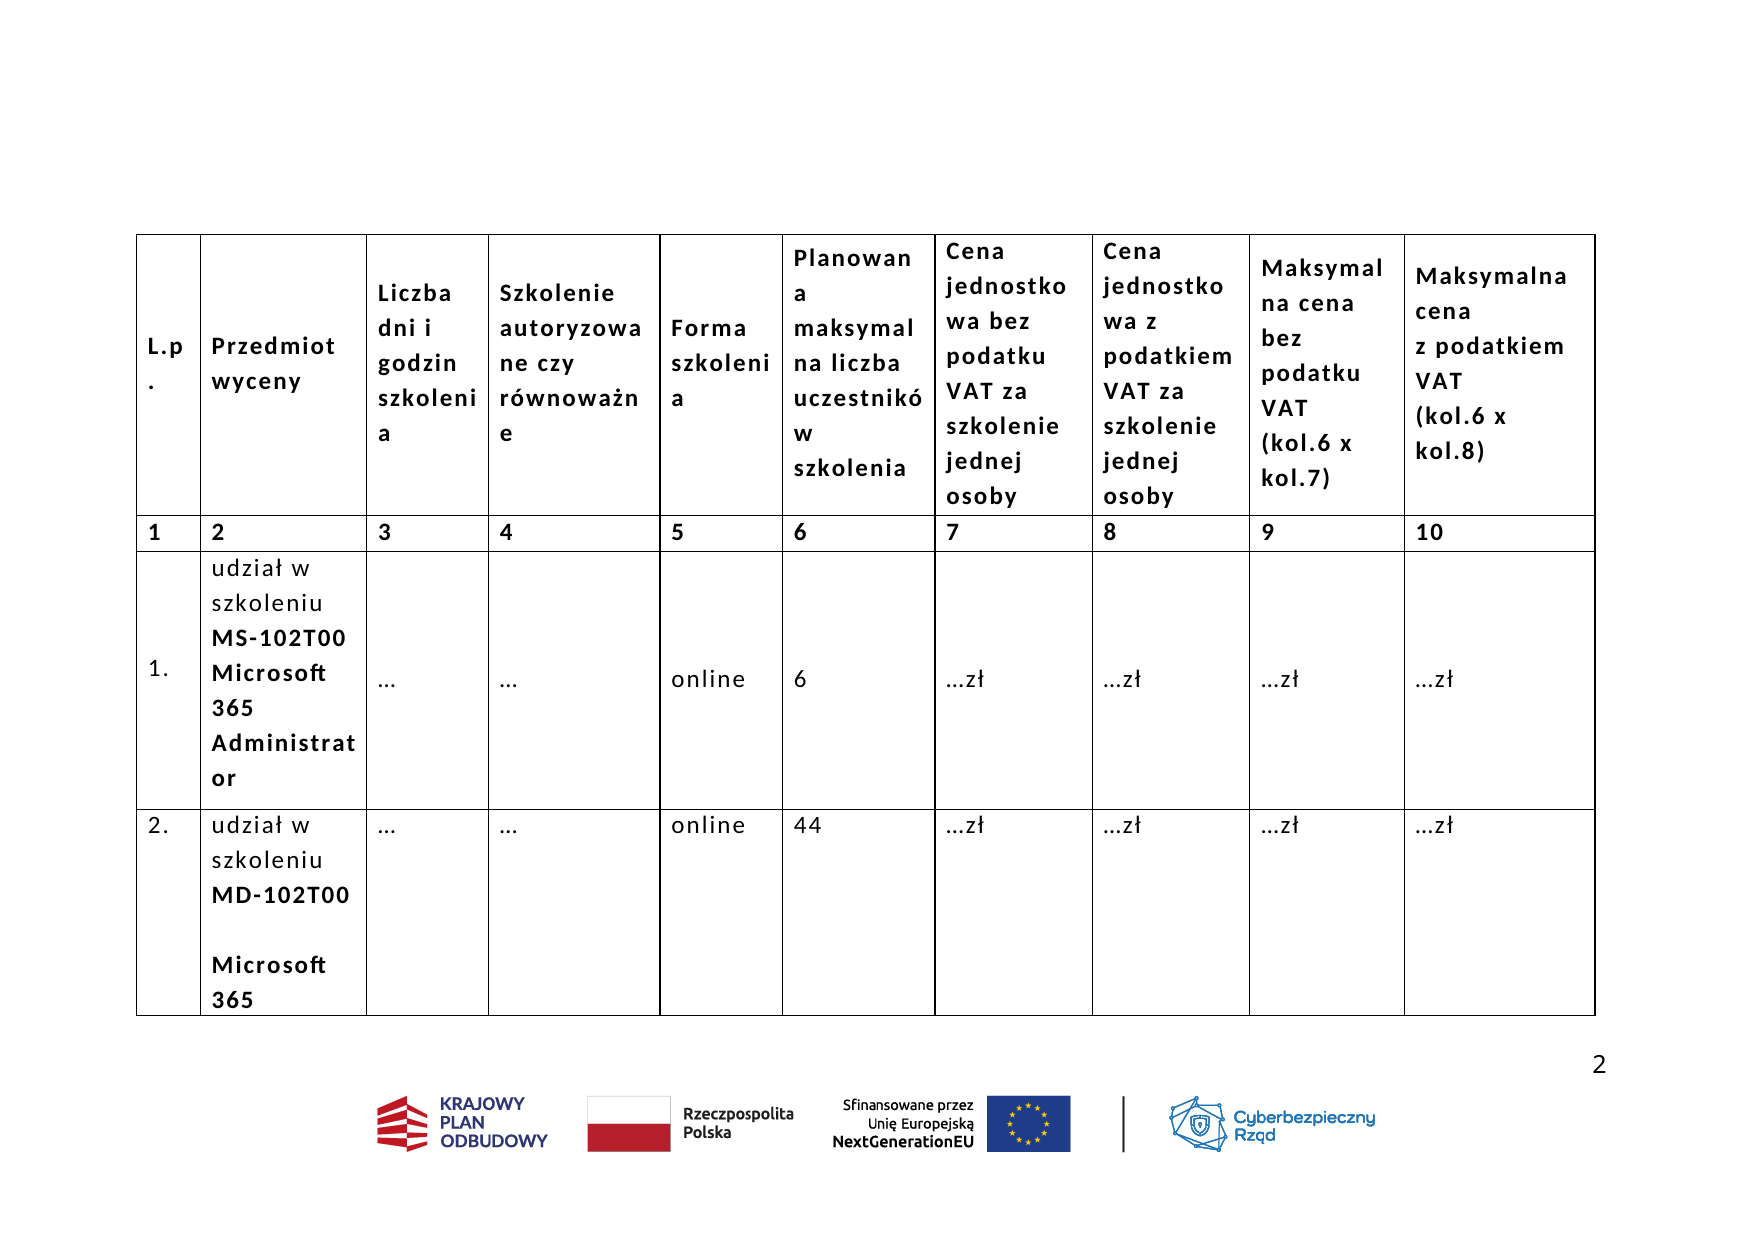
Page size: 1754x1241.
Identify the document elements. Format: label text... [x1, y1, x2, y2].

table_header Maksymalna cena bez podatku VAT (kol.6 x kol.7) [1250, 235, 1404, 515]
picture [362, 1080, 1392, 1167]
table_cell 1 [137, 516, 200, 551]
table_cell …zł [1250, 552, 1404, 808]
table_header Cena jednostkowa bez podatku VAT za szkolenie jednej osoby [936, 235, 1092, 515]
table_cell …zł [1405, 552, 1594, 808]
table_cell 3 [367, 516, 488, 551]
table_cell 10 [1405, 516, 1594, 551]
table_cell online [661, 810, 782, 1015]
table_cell 6 [783, 516, 934, 551]
table_cell …zł [1093, 810, 1249, 1015]
table_cell udział w szkoleniu MD-102T00 Microsoft 365 Endpoint Administrator [201, 810, 366, 1015]
table_cell … [367, 810, 488, 1015]
table_header Maksymalna cena z podatkiem VAT (kol.6 x kol.8) [1405, 235, 1594, 515]
table_cell 4 [489, 516, 659, 551]
table_cell 2. [137, 810, 200, 1015]
table_cell … [367, 552, 488, 808]
table_cell 7 [936, 516, 1092, 551]
table_header Cena jednostkowa z podatkiem VAT za szkolenie jednej osoby [1093, 235, 1249, 515]
table_cell udział w szkoleniu MS-102T00 Microsoft 365 Administrator [201, 552, 366, 808]
table_header Przedmiot wyceny [201, 235, 366, 515]
table_header Liczba dni i godzin szkolenia [367, 235, 488, 515]
table_cell 8 [1093, 516, 1249, 551]
table_cell …zł [1405, 810, 1594, 1015]
table_cell …zł [936, 810, 1092, 1015]
table_header Forma szkolenia [661, 235, 782, 515]
table_cell 2 [201, 516, 366, 551]
table_header L.p. [137, 235, 200, 515]
table_cell …zł [1250, 810, 1404, 1015]
table_cell 6 [783, 552, 934, 808]
table_cell …zł [1093, 552, 1249, 808]
table_cell …zł [936, 552, 1092, 808]
table_cell 1. [137, 552, 200, 808]
table_cell 9 [1250, 516, 1404, 551]
table_cell 44 [783, 810, 934, 1015]
table_cell 5 [661, 516, 782, 551]
table_header Szkolenie autoryzowane czy równoważne [489, 235, 659, 515]
table_cell online [661, 552, 782, 808]
table_header Planowana maksymalna liczba uczestników szkolenia [783, 235, 934, 515]
table_cell … [489, 552, 659, 808]
table_cell … [489, 810, 659, 1015]
